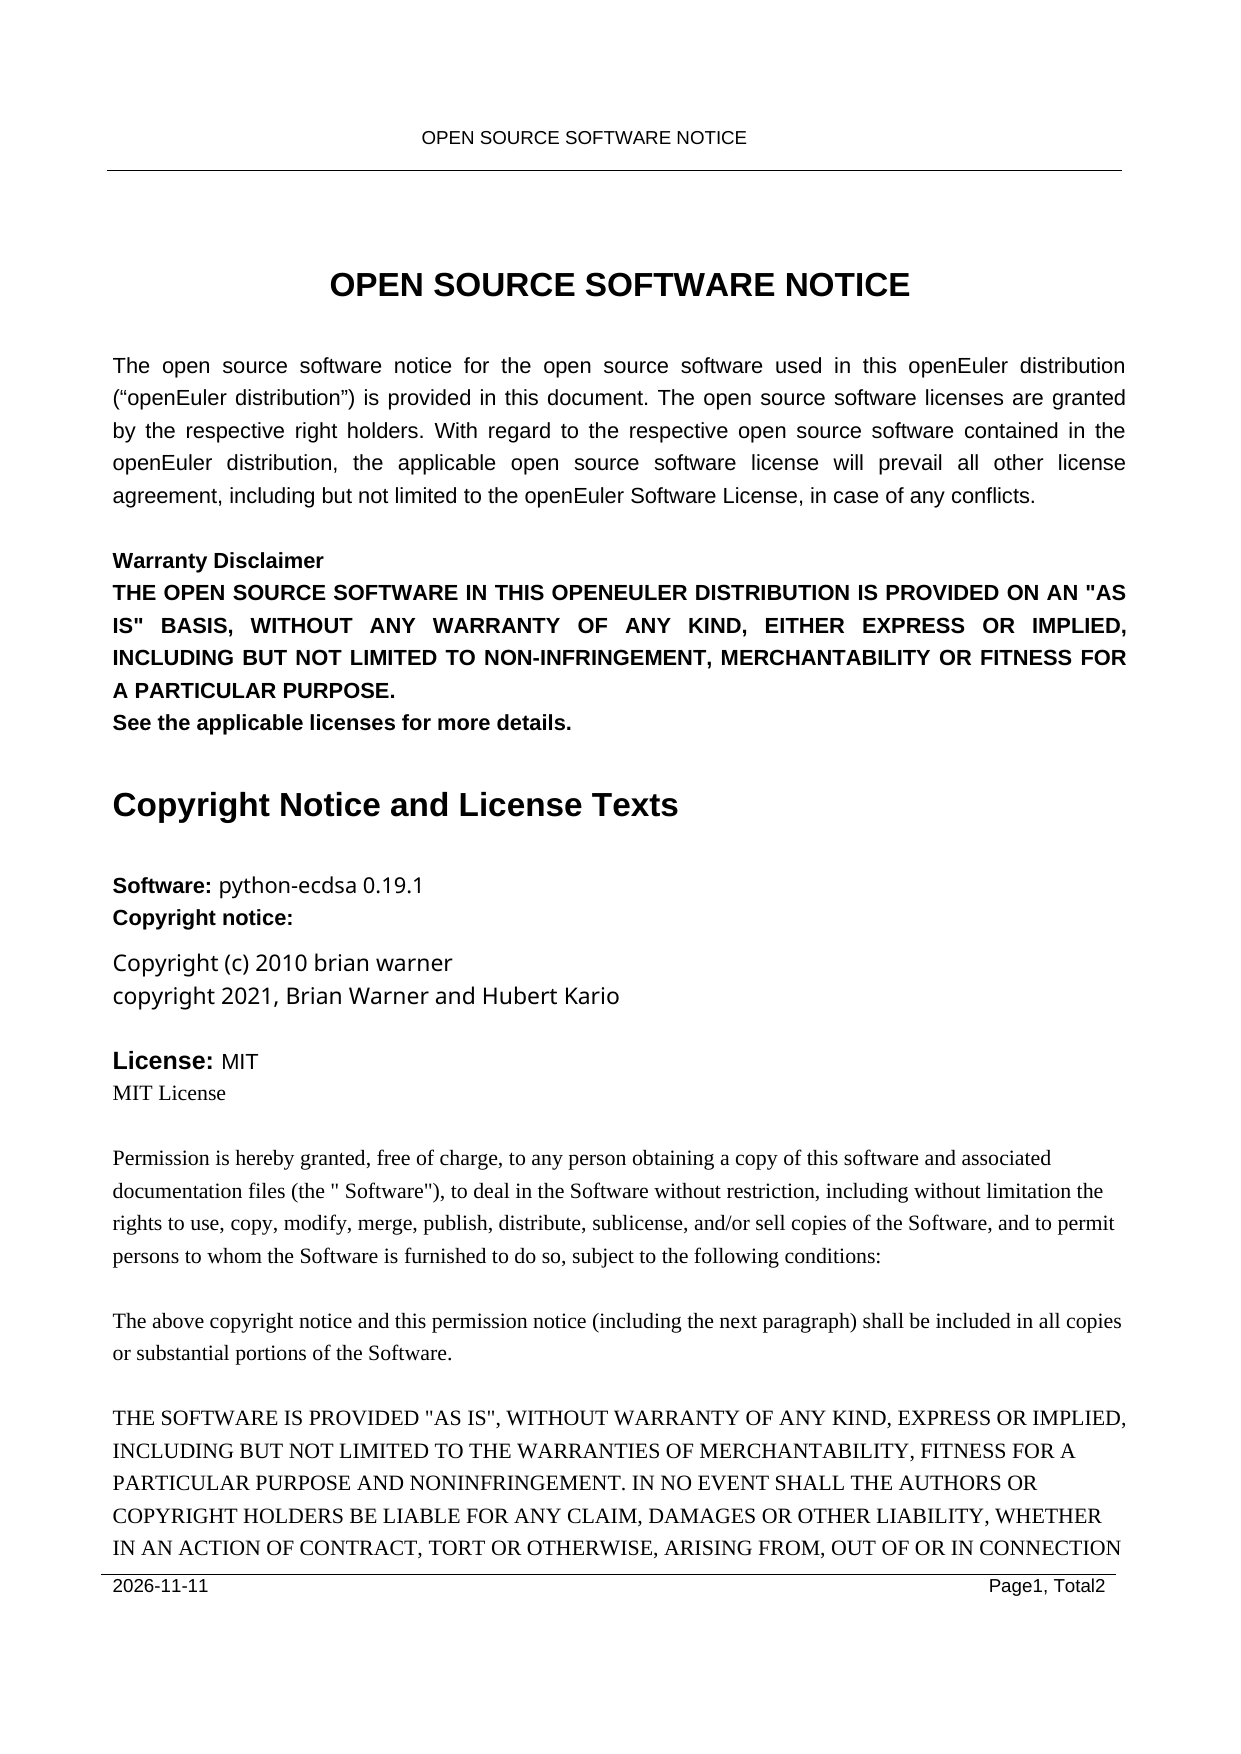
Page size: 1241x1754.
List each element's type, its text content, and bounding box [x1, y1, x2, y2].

text Copyright Notice and License Texts [112, 771, 1128, 836]
text The open source software notice for the open source software used in this openEuler distribution (“openEuler distribution”) is provided in this document. The open source software licenses are granted by the respective right holders. With regard to the respective open source software contained in the openEuler distribution, the applicable open source software license will prevail all other license agreement, including but not limited to the openEuler Software License, in case of any conflicts. [112, 349, 1128, 511]
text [112, 1077, 1128, 1564]
text License: MIT [112, 1044, 1128, 1077]
text Warranty Disclaimer [112, 544, 1128, 576]
title Software: python-ecdsa 0.19.1 [112, 869, 1128, 901]
text OPEN SOURCE SOFTWARE NOTICE [112, 251, 1128, 316]
text Copyright (c) 2010 brian warner copyright 2021, Brian Warner and Hubert Kario [112, 947, 1128, 1044]
text Copyright notice: [112, 901, 1128, 934]
text THE OPEN SOURCE SOFTWARE IN THIS OPENEULER DISTRIBUTION IS PROVIDED ON AN "AS IS" BASIS, WITHOUT ANY WARRANTY OF ANY KIND, EITHER EXPRESS OR IMPLIED, INCLUDING BUT NOT LIMITED TO NON-INFRINGEMENT, MERCHANTABILITY OR FITNESS FOR A PARTICULAR PURPOSE. See the applicable licenses for more details. [112, 576, 1128, 739]
